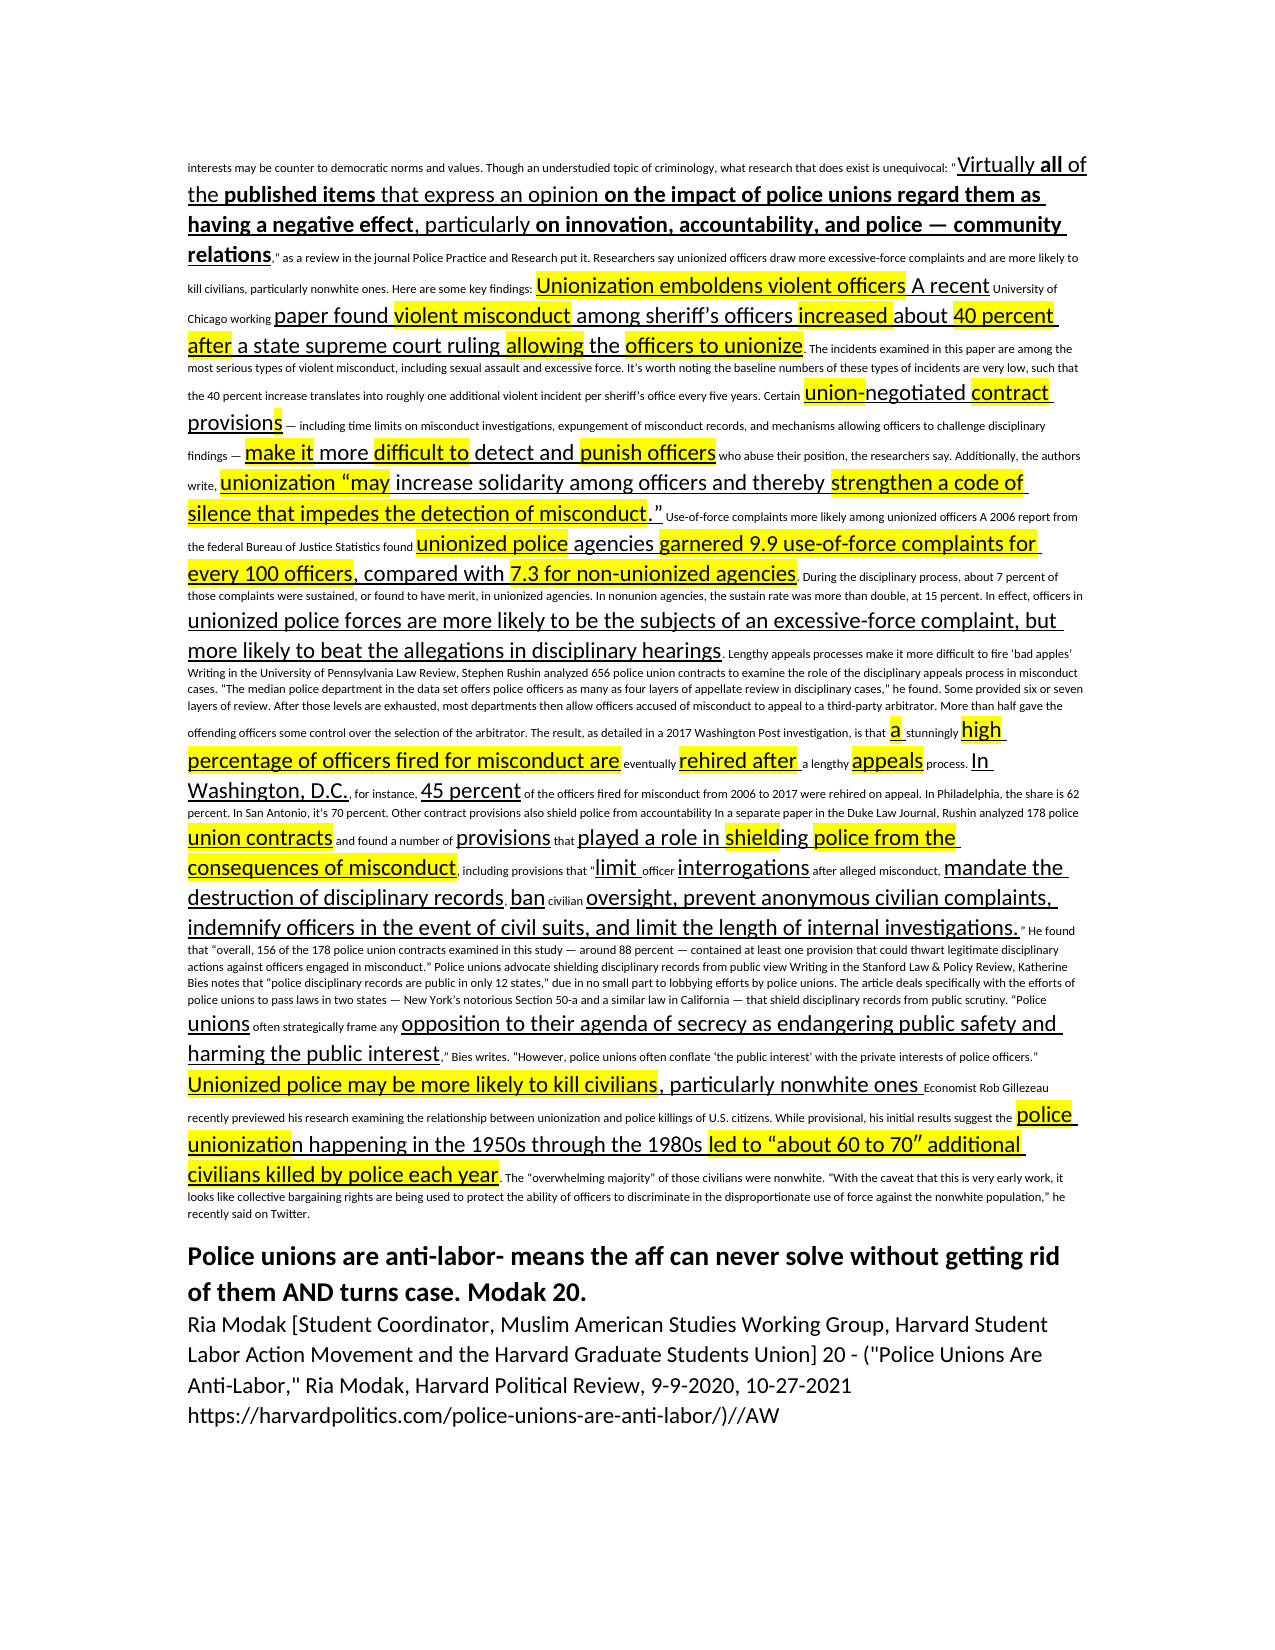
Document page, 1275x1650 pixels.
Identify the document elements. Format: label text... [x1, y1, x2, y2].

text Ria Modak [Student Coordinator, Muslim American Studies Working Group, Harvard Student Labor Action Movement and the Harvard Graduate Students Union] 20 - ("Police Unions Are Anti-Labor," Ria Modak, Harvard Political Review, 9-9-2020, 10-27-2021 https://harvardpolitics.com/police-unions-are-anti-labor/)//AW [187, 1310, 1087, 1429]
subtitle Police unions are anti-labor- means the aff can never solve without getting rid of them AND turns case. Modak 20. [187, 1239, 1087, 1308]
